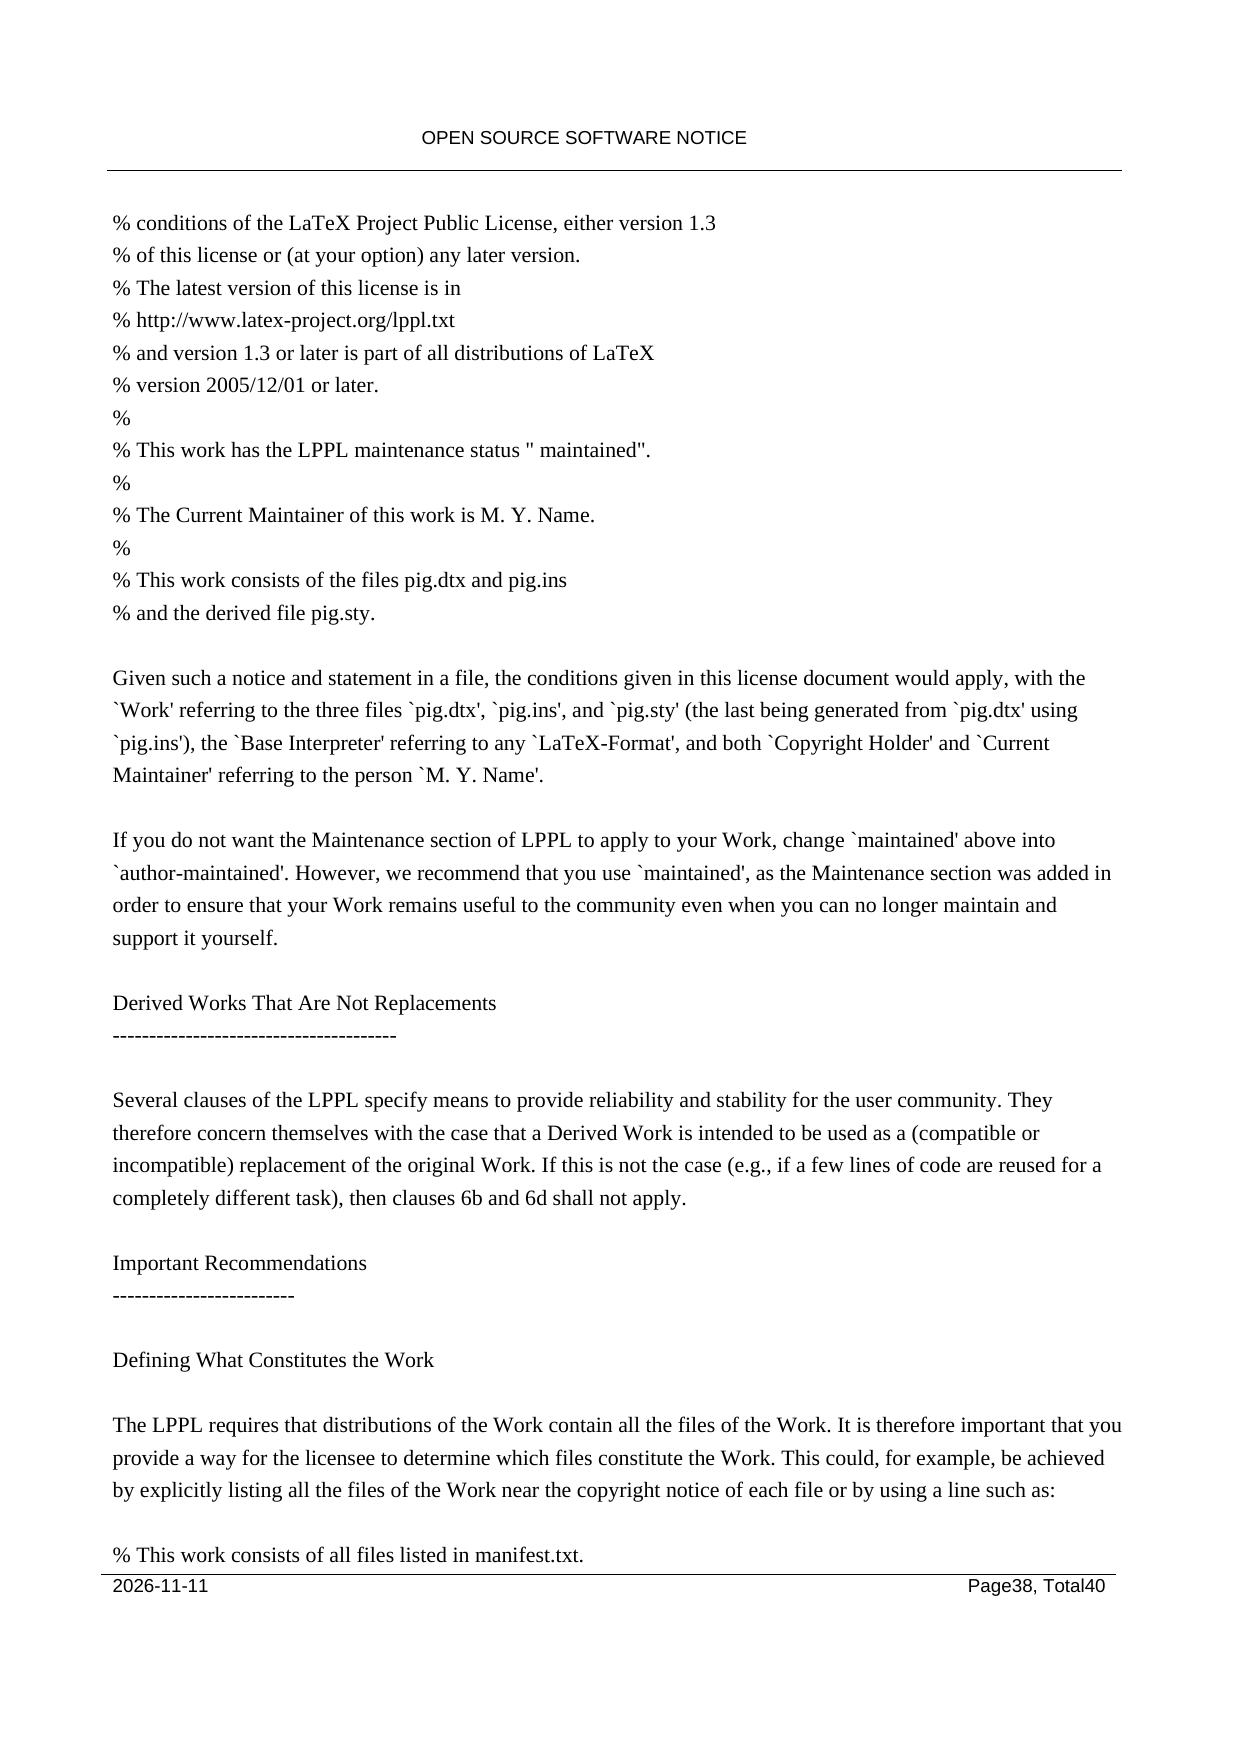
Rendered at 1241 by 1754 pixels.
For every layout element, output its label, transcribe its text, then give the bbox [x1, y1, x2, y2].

text % of this license or (at your option) any later version. [112, 239, 1128, 271]
text --------------------------------------- [112, 1019, 1128, 1051]
text If you do not want the Maintenance section of LPPL to apply to your Work, change `maintained' above into `author-maintained'. However, we recommend that you use `maintained', as the Maintenance section was added in order to ensure that your Work remains useful to the community even when you can no longer maintain and support it yourself. [112, 824, 1128, 954]
text % [112, 401, 1128, 434]
text ------------------------- [112, 1279, 1128, 1311]
text % http://www.latex-project.org/lppl.txt [112, 304, 1128, 336]
text Several clauses of the LPPL specify means to provide reliability and stability for the user community. They therefore concern themselves with the case that a Derived Work is intended to be used as a (compatible or incompatible) replacement of the original Work. If this is not the case (e.g., if a few lines of code are reused for a completely different task), then clauses 6b and 6d shall not apply. [112, 1084, 1128, 1214]
text % This work consists of the files pig.dtx and pig.ins [112, 564, 1128, 596]
text % This work has the LPPL maintenance status " maintained". [112, 434, 1128, 466]
text % The latest version of this license is in [112, 271, 1128, 304]
text Important Recommendations [112, 1246, 1128, 1279]
text Derived Works That Are Not Replacements [112, 986, 1128, 1019]
text % and the derived file pig.sty. [112, 596, 1128, 629]
text % conditions of the LaTeX Project Public License, either version 1.3 [112, 206, 1128, 239]
text % and version 1.3 or later is part of all distributions of LaTeX [112, 336, 1128, 369]
text Defining What Constitutes the Work [112, 1344, 1128, 1376]
text % [112, 531, 1128, 564]
text % The Current Maintainer of this work is M. Y. Name. [112, 499, 1128, 531]
text % [112, 466, 1128, 499]
text % version 2005/12/01 or later. [112, 369, 1128, 401]
text The LPPL requires that distributions of the Work contain all the files of the Work. It is therefore important that you provide a way for the licensee to determine which files constitute the Work. This could, for example, be achieved by explicitly listing all the files of the Work near the copyright notice of each file or by using a line such as: [112, 1409, 1128, 1506]
text % This work consists of all files listed in manifest.txt. [112, 1539, 1128, 1571]
text Given such a notice and statement in a file, the conditions given in this license document would apply, with the `Work' referring to the three files `pig.dtx', `pig.ins', and `pig.sty' (the last being generated from `pig.dtx' using `pig.ins'), the `Base Interpreter' referring to any `LaTeX-Format', and both `Copyright Holder' and `Current Maintainer' referring to the person `M. Y. Name'. [112, 661, 1128, 791]
